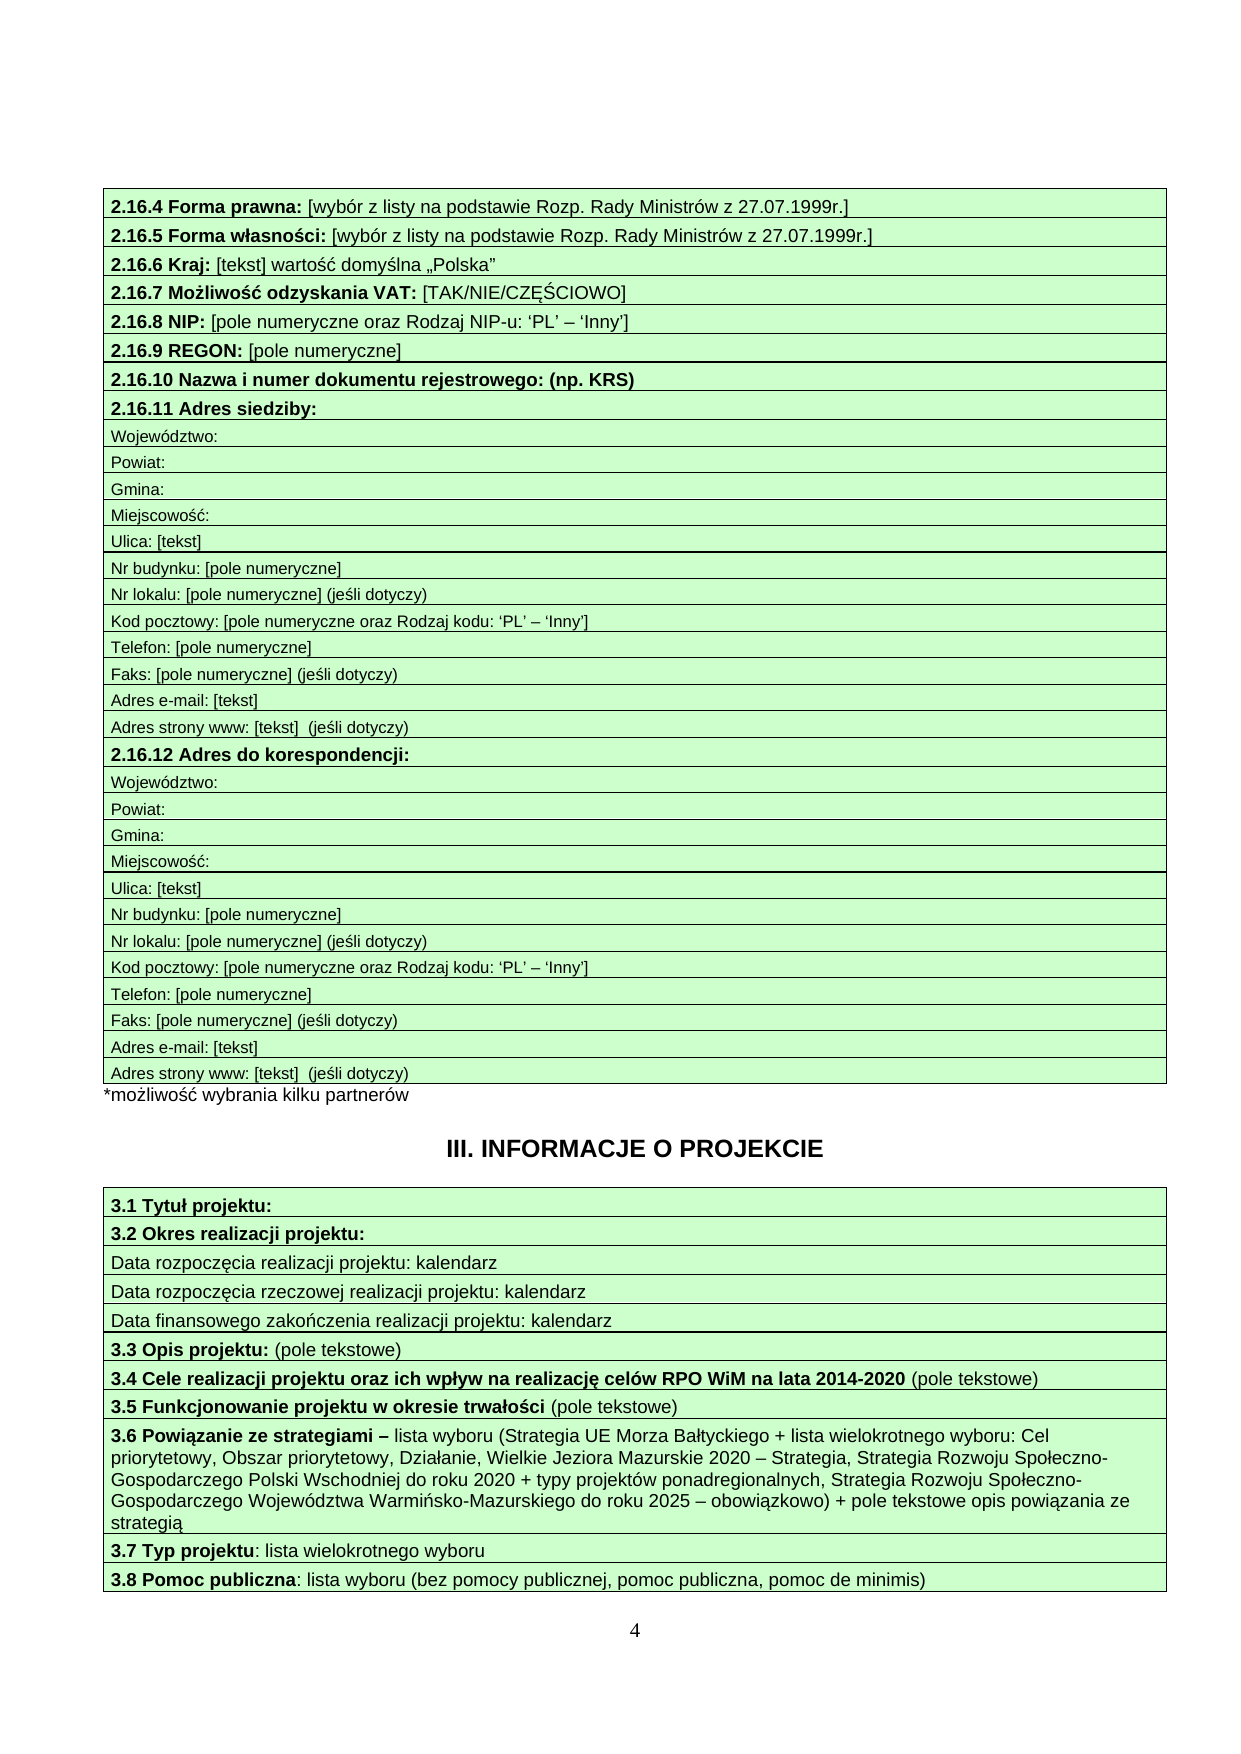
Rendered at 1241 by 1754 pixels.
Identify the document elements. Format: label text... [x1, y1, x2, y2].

table_cell Ulica: [tekst] [104, 526, 1166, 551]
table_cell 2.16.5 Forma własności: [wybór z listy na podstawie Rozp. Rady Ministrów z 27.07.1999r.] [104, 218, 1166, 246]
table_cell 2.16.12 Adres do korespondencji: [104, 738, 1166, 766]
table_cell Nr lokalu: [pole numeryczne] (jeśli dotyczy) [104, 579, 1166, 604]
table_cell 3.7 Typ projektu: lista wielokrotnego wyboru [104, 1534, 1166, 1562]
text *możliwość wybrania kilku partnerów [103, 1084, 1166, 1106]
table_cell 3.8 Pomoc publiczna: lista wyboru (bez pomocy publicznej, pomoc publiczna, pomoc de minimis) [104, 1563, 1166, 1591]
table_cell Faks: [pole numeryczne] (jeśli dotyczy) [104, 658, 1166, 684]
table_cell Adres strony www: [tekst] (jeśli dotyczy) [104, 1058, 1166, 1083]
table_cell 3.5 Funkcjonowanie projektu w okresie trwałości (pole tekstowe) [104, 1390, 1166, 1418]
table_cell Faks: [pole numeryczne] (jeśli dotyczy) [104, 1005, 1166, 1030]
text III. INFORMACJE O PROJEKCIE [103, 1134, 1166, 1163]
table_cell Powiat: [104, 447, 1166, 472]
table_cell 2.16.6 Kraj: [tekst] wartość domyślna „Polska” [104, 247, 1166, 275]
table_cell 3.3 Opis projektu: (pole tekstowe) [104, 1333, 1166, 1360]
table_cell Miejscowość: [104, 500, 1166, 525]
table_cell 2.16.11 Adres siedziby: [104, 391, 1166, 419]
table_cell 2.16.4 Forma prawna: [wybór z listy na podstawie Rozp. Rady Ministrów z 27.07.1999r.] [104, 189, 1166, 217]
table_cell 2.16.9 REGON: [pole numeryczne] [104, 334, 1166, 361]
table_cell Telefon: [pole numeryczne] [104, 632, 1166, 657]
table_cell Adres e-mail: [tekst] [104, 1031, 1166, 1057]
table_cell Województwo: [104, 767, 1166, 792]
table_cell Telefon: [pole numeryczne] [104, 978, 1166, 1004]
table_cell Kod pocztowy: [pole numeryczne oraz Rodzaj kodu: ‘PL’ – ‘Inny’] [104, 605, 1166, 631]
table_cell 3.2 Okres realizacji projektu: [104, 1217, 1166, 1245]
table_cell Kod pocztowy: [pole numeryczne oraz Rodzaj kodu: ‘PL’ – ‘Inny’] [104, 952, 1166, 977]
table_cell Miejscowość: [104, 846, 1166, 871]
table_cell Nr budynku: [pole numeryczne] [104, 899, 1166, 924]
table_cell Nr budynku: [pole numeryczne] [104, 553, 1166, 578]
table_cell Data rozpoczęcia rzeczowej realizacji projektu: kalendarz [104, 1275, 1166, 1302]
table_cell Data finansowego zakończenia realizacji projektu: kalendarz [104, 1304, 1166, 1331]
table_cell Adres e-mail: [tekst] [104, 685, 1166, 710]
table_cell 2.16.10 Nazwa i numer dokumentu rejestrowego: (np. KRS) [104, 363, 1166, 390]
table_header 3.1 Tytuł projektu: [104, 1188, 1166, 1216]
table_cell Adres strony www: [tekst] (jeśli dotyczy) [104, 711, 1166, 737]
table_cell 2.16.8 NIP: [pole numeryczne oraz Rodzaj NIP-u: ‘PL’ – ‘Inny’] [104, 305, 1166, 333]
table_cell Powiat: [104, 793, 1166, 818]
table_cell 3.4 Cele realizacji projektu oraz ich wpływ na realizację celów RPO WiM na lata 2014-2020 (pole tekstowe) [104, 1361, 1166, 1389]
table_cell 3.6 Powiązanie ze strategiami – lista wyboru (Strategia UE Morza Bałtyckiego + lista wielokrotnego wyboru: Cel priorytetowy, Obszar priorytetowy, Działanie, Wielkie Jeziora Mazurskie 2020 – Strategia, Strategia Rozwoju Społeczno- Gospodarczego Polski Wschodniej do roku 2020 + typy projektów ponadregionalnych, Strategia Rozwoju Społeczno-Gospodarczego Województwa Warmińsko-Mazurskiego do roku 2025 – obowiązkowo) + pole tekstowe opis powiązania ze strategią [104, 1419, 1166, 1533]
table_cell 2.16.7 Możliwość odzyskania VAT: [TAK/NIE/CZĘŚCIOWO] [104, 276, 1166, 304]
table_cell Gmina: [104, 473, 1166, 498]
table_cell Gmina: [104, 820, 1166, 845]
table_cell Data rozpoczęcia realizacji projektu: kalendarz [104, 1246, 1166, 1274]
table_cell Nr lokalu: [pole numeryczne] (jeśli dotyczy) [104, 925, 1166, 951]
table_cell Ulica: [tekst] [104, 873, 1166, 898]
table_cell Województwo: [104, 420, 1166, 446]
